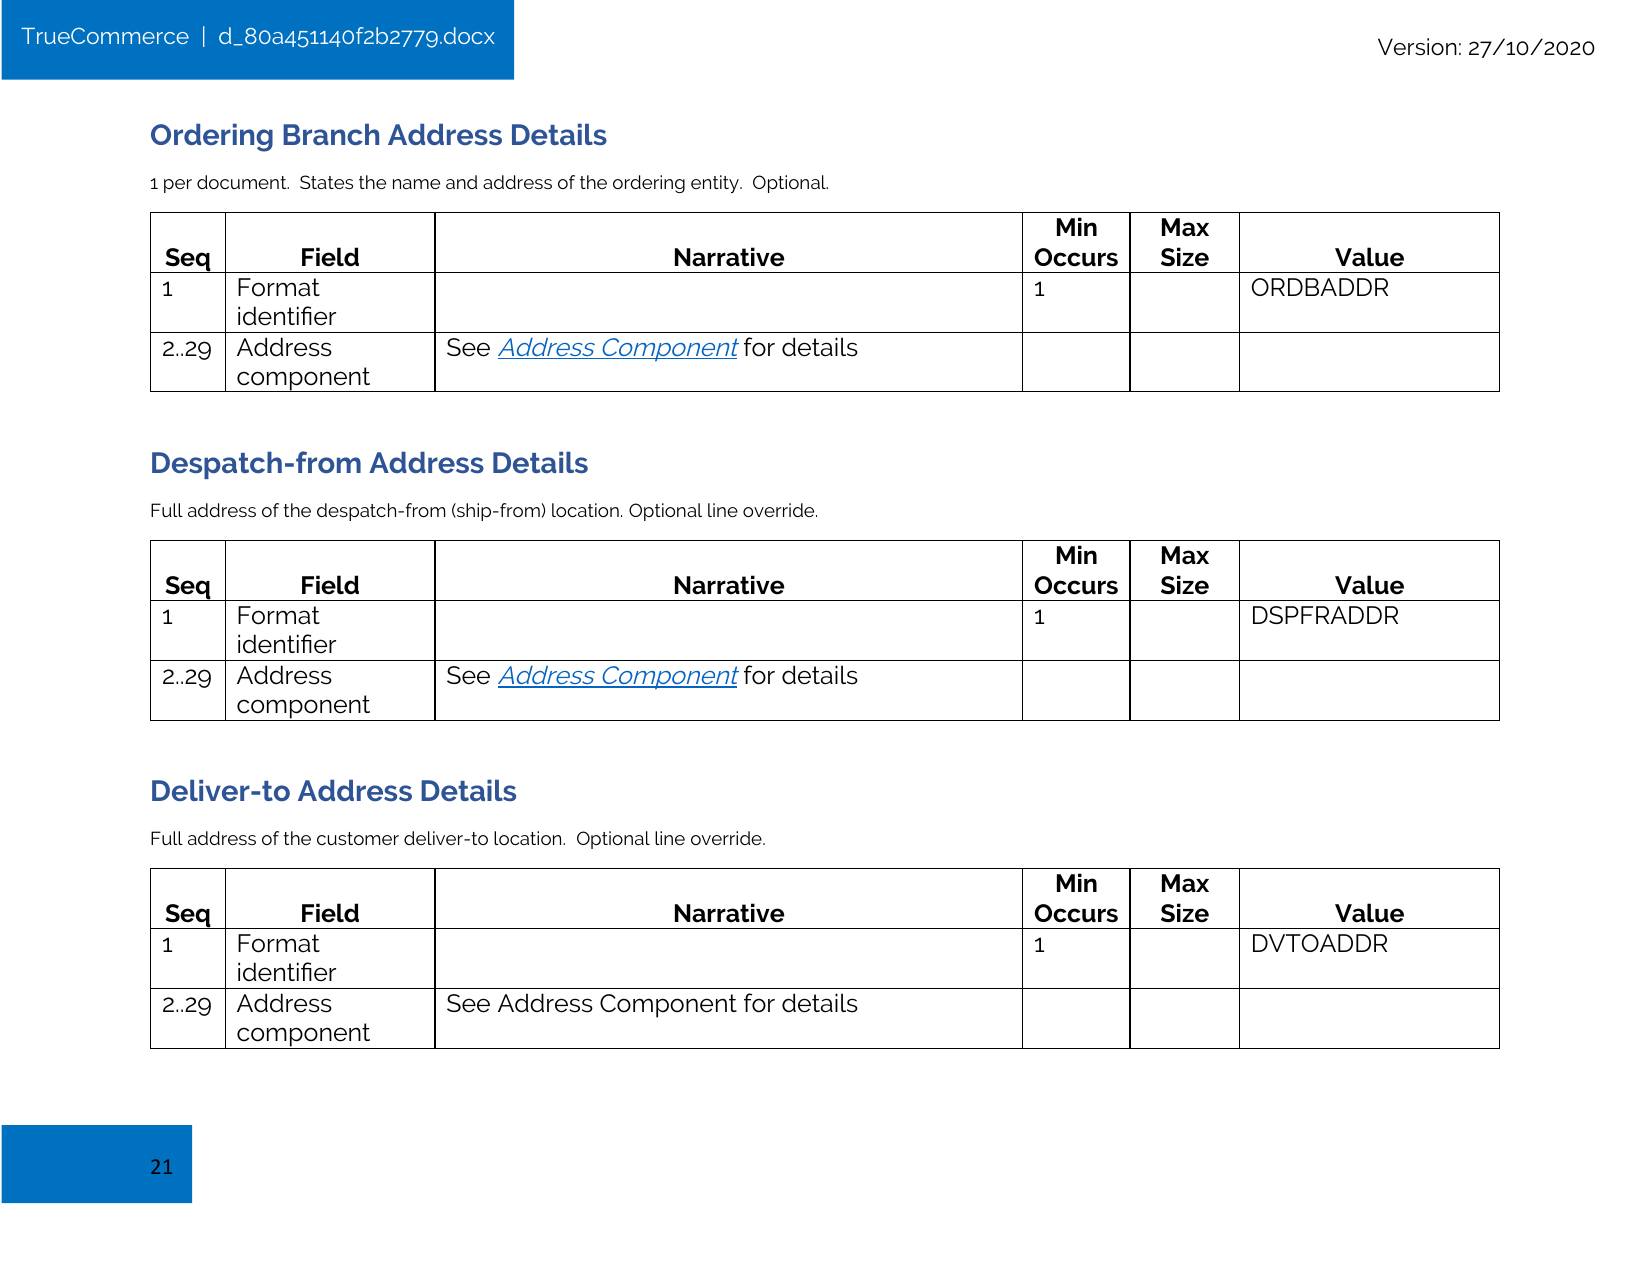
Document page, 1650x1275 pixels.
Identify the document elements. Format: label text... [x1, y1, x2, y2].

table_cell [1023, 661, 1129, 719]
text Deliver-to Address Details [150, 774, 1500, 808]
text Full address of the customer deliver-to location. Optional line override. [150, 828, 1500, 850]
table_cell Format identifier [226, 601, 434, 660]
table_header Seq [151, 869, 225, 928]
table_cell Format identifier [226, 929, 434, 988]
table_cell [1023, 989, 1129, 1047]
table_header Field [226, 869, 434, 928]
table_cell [1131, 989, 1239, 1047]
table_cell [436, 929, 1022, 988]
table_header Max Size [1131, 869, 1239, 928]
table_cell [1131, 929, 1239, 988]
table_cell Address component [226, 333, 434, 391]
table_header Narrative [436, 869, 1022, 928]
table_header Narrative [436, 541, 1022, 600]
table_header Value [1240, 869, 1499, 928]
table_cell [1240, 989, 1499, 1047]
table_header Value [1240, 541, 1499, 600]
table_cell [1240, 333, 1499, 391]
table_cell 2..29 [151, 661, 225, 719]
text Despatch-from Address Details [150, 446, 1500, 480]
text Ordering Branch Address Details [150, 118, 1500, 152]
table_cell [436, 601, 1022, 660]
table_cell [1023, 333, 1129, 391]
table_header Min Occurs [1023, 869, 1129, 928]
table_cell [1131, 273, 1239, 332]
table_cell DSPFRADDR [1240, 601, 1499, 660]
table_cell Address component [226, 661, 434, 719]
table_cell See Address Component for details [436, 661, 1022, 719]
table_header Min Occurs [1023, 541, 1129, 600]
table_cell See Address Component for details [436, 333, 1022, 391]
table_cell [1131, 661, 1239, 719]
table_cell 1 [1023, 273, 1129, 332]
table_header Seq [151, 213, 225, 272]
table_cell [1240, 661, 1499, 719]
table_header Field [226, 213, 434, 272]
table_header Seq [151, 541, 225, 600]
table_header Min Occurs [1023, 213, 1129, 272]
table_cell Address component [226, 989, 434, 1047]
table_cell 1 [1023, 601, 1129, 660]
table_cell 2..29 [151, 989, 225, 1047]
text Full address of the despatch-from (ship-from) location. Optional line override. [150, 500, 1500, 522]
table_cell 1 [151, 273, 225, 332]
table_header Max Size [1131, 213, 1239, 272]
table_header Narrative [436, 213, 1022, 272]
table_cell Format identifier [226, 273, 434, 332]
table_header Max Size [1131, 541, 1239, 600]
table_cell 2..29 [151, 333, 225, 391]
table_cell 1 [1023, 929, 1129, 988]
table_cell [1131, 601, 1239, 660]
table_cell [436, 273, 1022, 332]
table_cell ORDBADDR [1240, 273, 1499, 332]
table_cell [1131, 333, 1239, 391]
table_cell DVTOADDR [1240, 929, 1499, 988]
table_cell 1 [151, 601, 225, 660]
table_header Field [226, 541, 434, 600]
table_cell See Address Component for details [436, 989, 1022, 1047]
table_cell 1 [151, 929, 225, 988]
text 1 per document. States the name and address of the ordering entity. Optional. [150, 172, 1500, 194]
table_header Value [1240, 213, 1499, 272]
